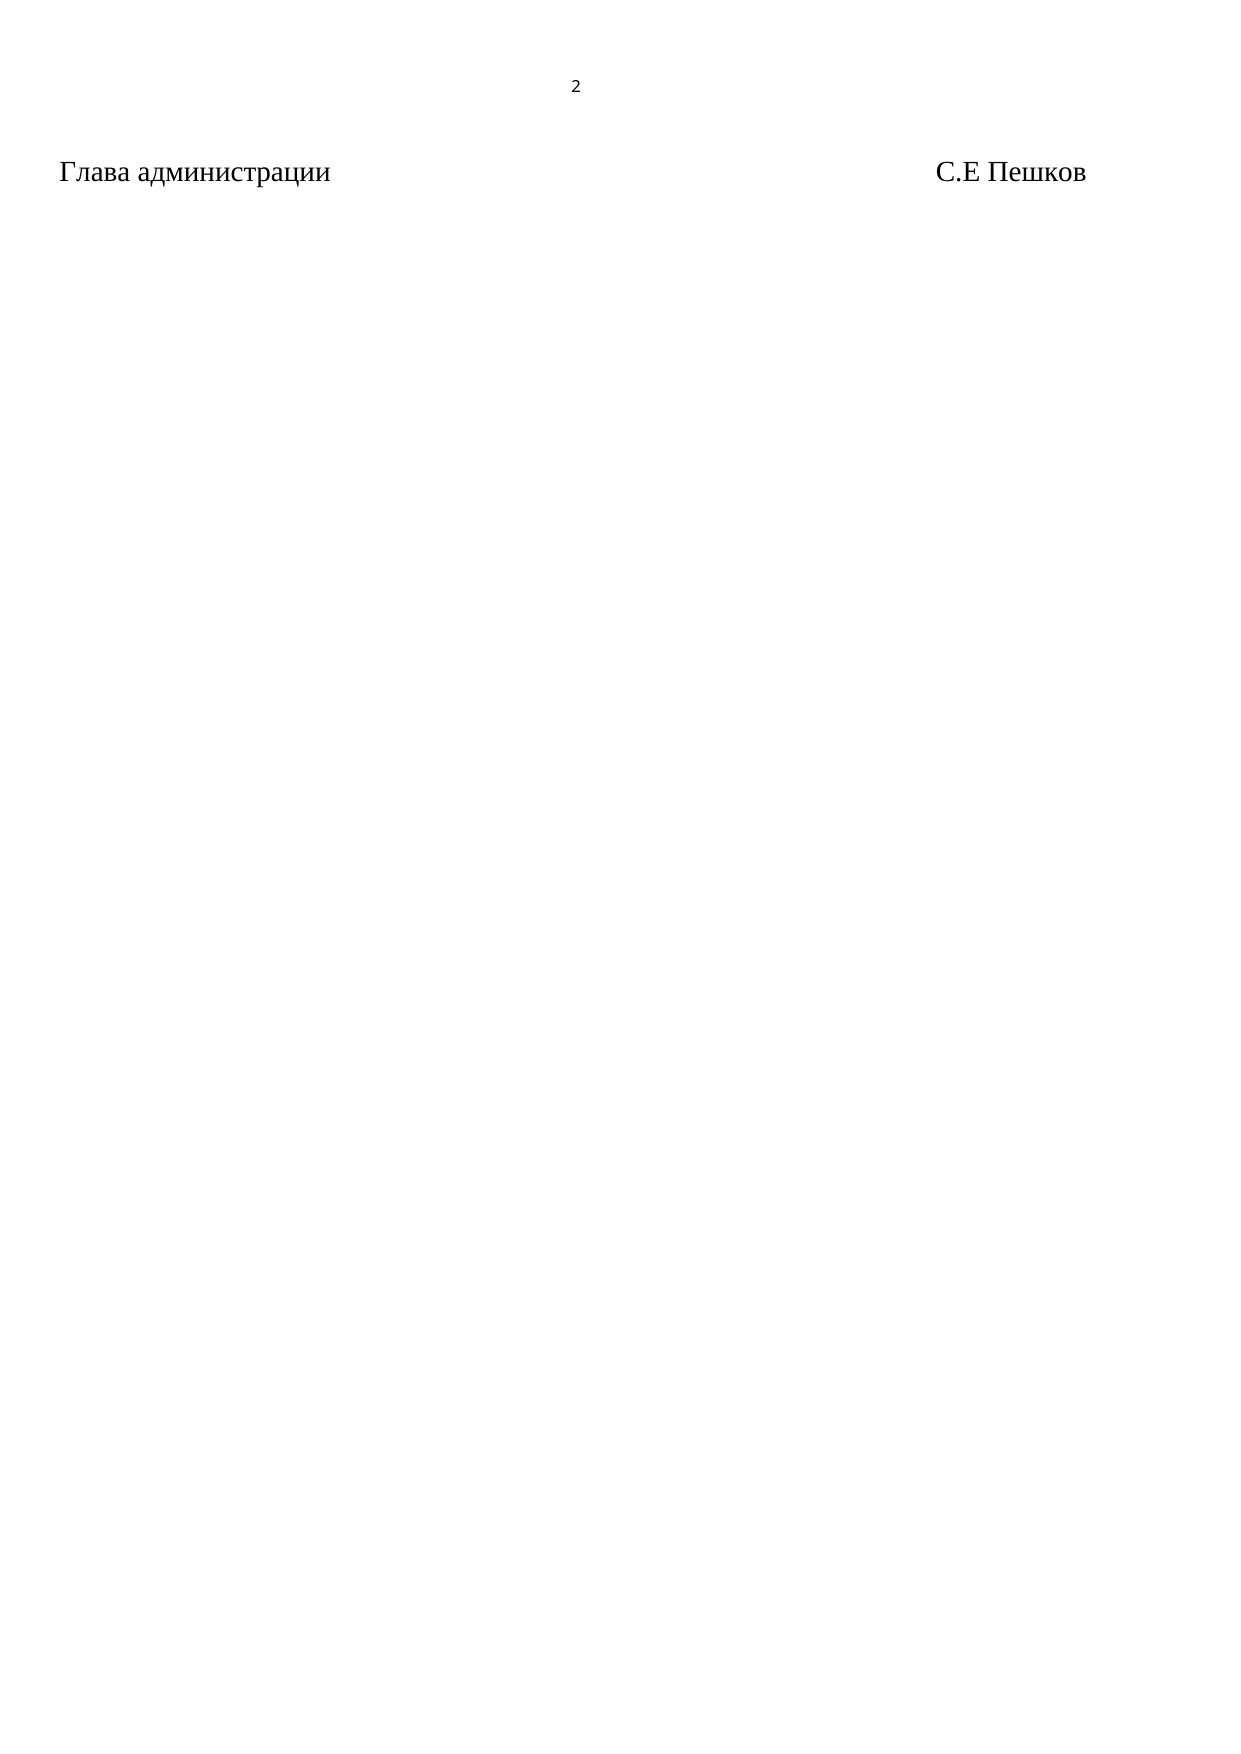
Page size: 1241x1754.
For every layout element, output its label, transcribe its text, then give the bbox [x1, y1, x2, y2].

text Глава администрации С.Е Пешков [59, 154, 1092, 187]
